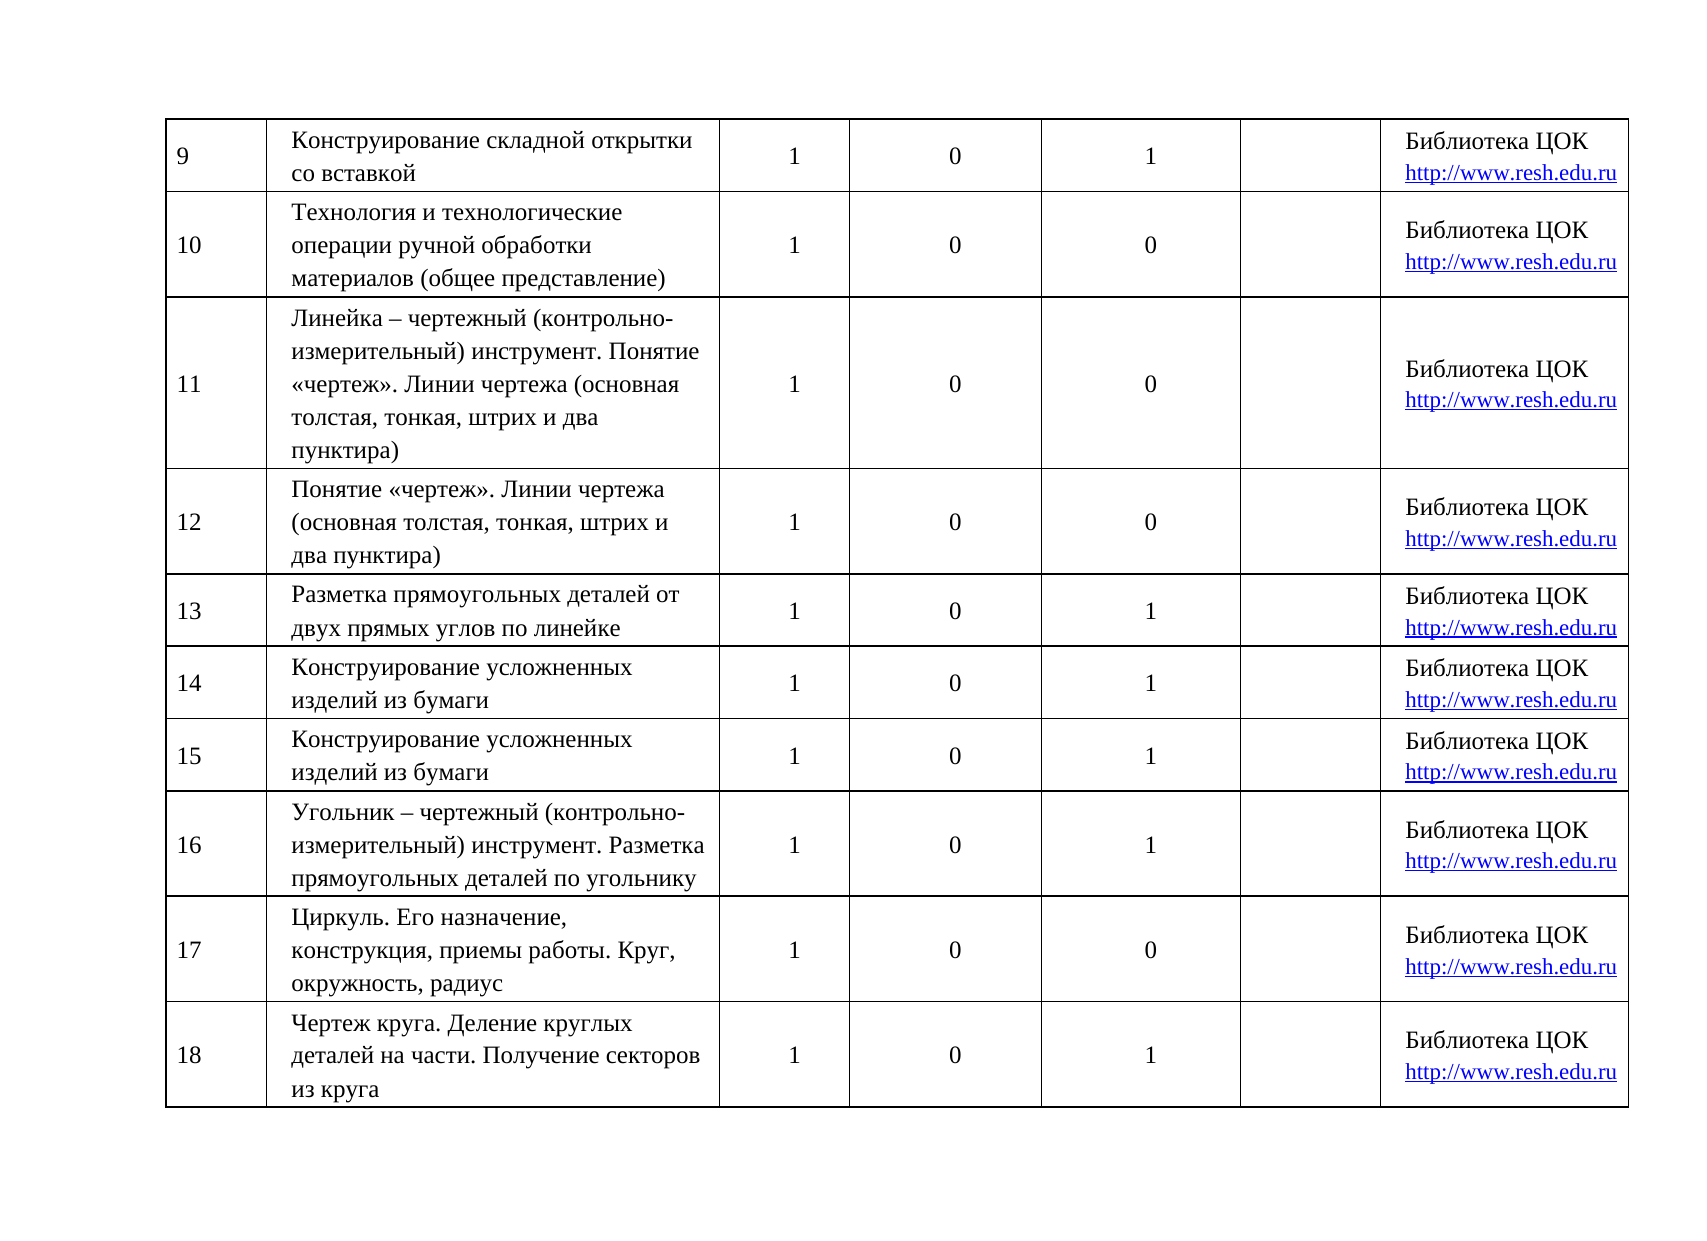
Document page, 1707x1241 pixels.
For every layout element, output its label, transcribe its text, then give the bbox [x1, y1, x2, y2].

table_cell 12 [167, 469, 266, 573]
table_cell 1 [720, 792, 849, 895]
table_cell 1 [1042, 575, 1240, 645]
table_cell 0 [1042, 192, 1240, 296]
table_cell [1241, 120, 1380, 191]
table_cell 11 [167, 298, 266, 467]
table_cell 18 [167, 1002, 266, 1106]
table_cell 1 [1042, 647, 1240, 718]
table_cell Чертеж круга. Деление круглых деталей на части. Получение секторов из круга [267, 1002, 719, 1106]
table_cell 1 [720, 192, 849, 296]
table_cell 13 [167, 575, 266, 645]
table_cell 0 [850, 647, 1041, 718]
table_cell Понятие «чертеж». Линии чертежа (основная толстая, тонкая, штрих и два пунктира) [267, 469, 719, 573]
table_cell Линейка – чертежный (контрольно-измерительный) инструмент. Понятие «чертеж». Линии чертежа (основная толстая, тонкая, штрих и два пунктира) [267, 298, 719, 467]
table_cell 1 [1042, 1002, 1240, 1106]
table_cell 14 [167, 647, 266, 718]
table_cell 16 [167, 792, 266, 895]
table_cell Конструирование усложненных изделий из бумаги [267, 719, 719, 790]
table_cell 0 [850, 192, 1041, 296]
table_cell 9 [167, 120, 266, 191]
table_cell [1241, 792, 1380, 895]
table_cell Библиотека ЦОК http://www.resh.edu.ru [1381, 192, 1628, 296]
table_cell 0 [850, 469, 1041, 573]
table_cell 1 [720, 719, 849, 790]
table_cell 0 [850, 792, 1041, 895]
table_cell 17 [167, 897, 266, 1001]
table_cell 1 [1042, 792, 1240, 895]
table_cell 0 [850, 120, 1041, 191]
table_cell [1241, 575, 1380, 645]
table_cell 0 [850, 298, 1041, 467]
table_cell [1241, 647, 1380, 718]
table_cell 0 [850, 719, 1041, 790]
table_cell 15 [167, 719, 266, 790]
table_cell Библиотека ЦОК http://www.resh.edu.ru [1381, 469, 1628, 573]
table_cell Библиотека ЦОК http://www.resh.edu.ru [1381, 792, 1628, 895]
table_cell 1 [720, 647, 849, 718]
table_cell 1 [720, 897, 849, 1001]
table_cell [1241, 298, 1380, 467]
table_cell Конструирование складной открытки со вставкой [267, 120, 719, 191]
table_cell Конструирование усложненных изделий из бумаги [267, 647, 719, 718]
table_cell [1381, 120, 1628, 191]
table_cell 0 [1042, 469, 1240, 573]
table_cell [1241, 897, 1380, 1001]
table_cell [1241, 192, 1380, 296]
table_cell [1241, 1002, 1380, 1106]
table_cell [1381, 1002, 1628, 1106]
table_cell 1 [720, 469, 849, 573]
table_cell 0 [1042, 897, 1240, 1001]
table_cell Угольник – чертежный (контрольно-измерительный) инструмент. Разметка прямоугольных деталей по угольнику [267, 792, 719, 895]
table_cell Технология и технологические операции ручной обработки материалов (общее представление) [267, 192, 719, 296]
table_cell 1 [720, 575, 849, 645]
table_cell Циркуль. Его назначение, конструкция, приемы работы. Круг, окружность, радиус [267, 897, 719, 1001]
table_cell 1 [720, 1002, 849, 1106]
table_cell 1 [1042, 719, 1240, 790]
table_cell 0 [850, 575, 1041, 645]
table_cell Библиотека ЦОК http://www.resh.edu.ru [1381, 647, 1628, 718]
table_cell Библиотека ЦОК http://www.resh.edu.ru [1381, 298, 1628, 467]
table_cell 1 [720, 298, 849, 467]
table_cell 10 [167, 192, 266, 296]
table_cell Библиотека ЦОК http://www.resh.edu.ru [1381, 897, 1628, 1001]
table_cell [1241, 719, 1380, 790]
table_cell Библиотека ЦОК http://www.resh.edu.ru [1381, 719, 1628, 790]
table_cell 0 [850, 897, 1041, 1001]
table_cell Библиотека ЦОК http://www.resh.edu.ru [1381, 575, 1628, 645]
table_cell 1 [1042, 120, 1240, 191]
table_cell 0 [850, 1002, 1041, 1106]
table_cell 0 [1042, 298, 1240, 467]
table_cell 1 [720, 120, 849, 191]
table_cell Разметка прямоугольных деталей от двух прямых углов по линейке [267, 575, 719, 645]
table_cell [1241, 469, 1380, 573]
